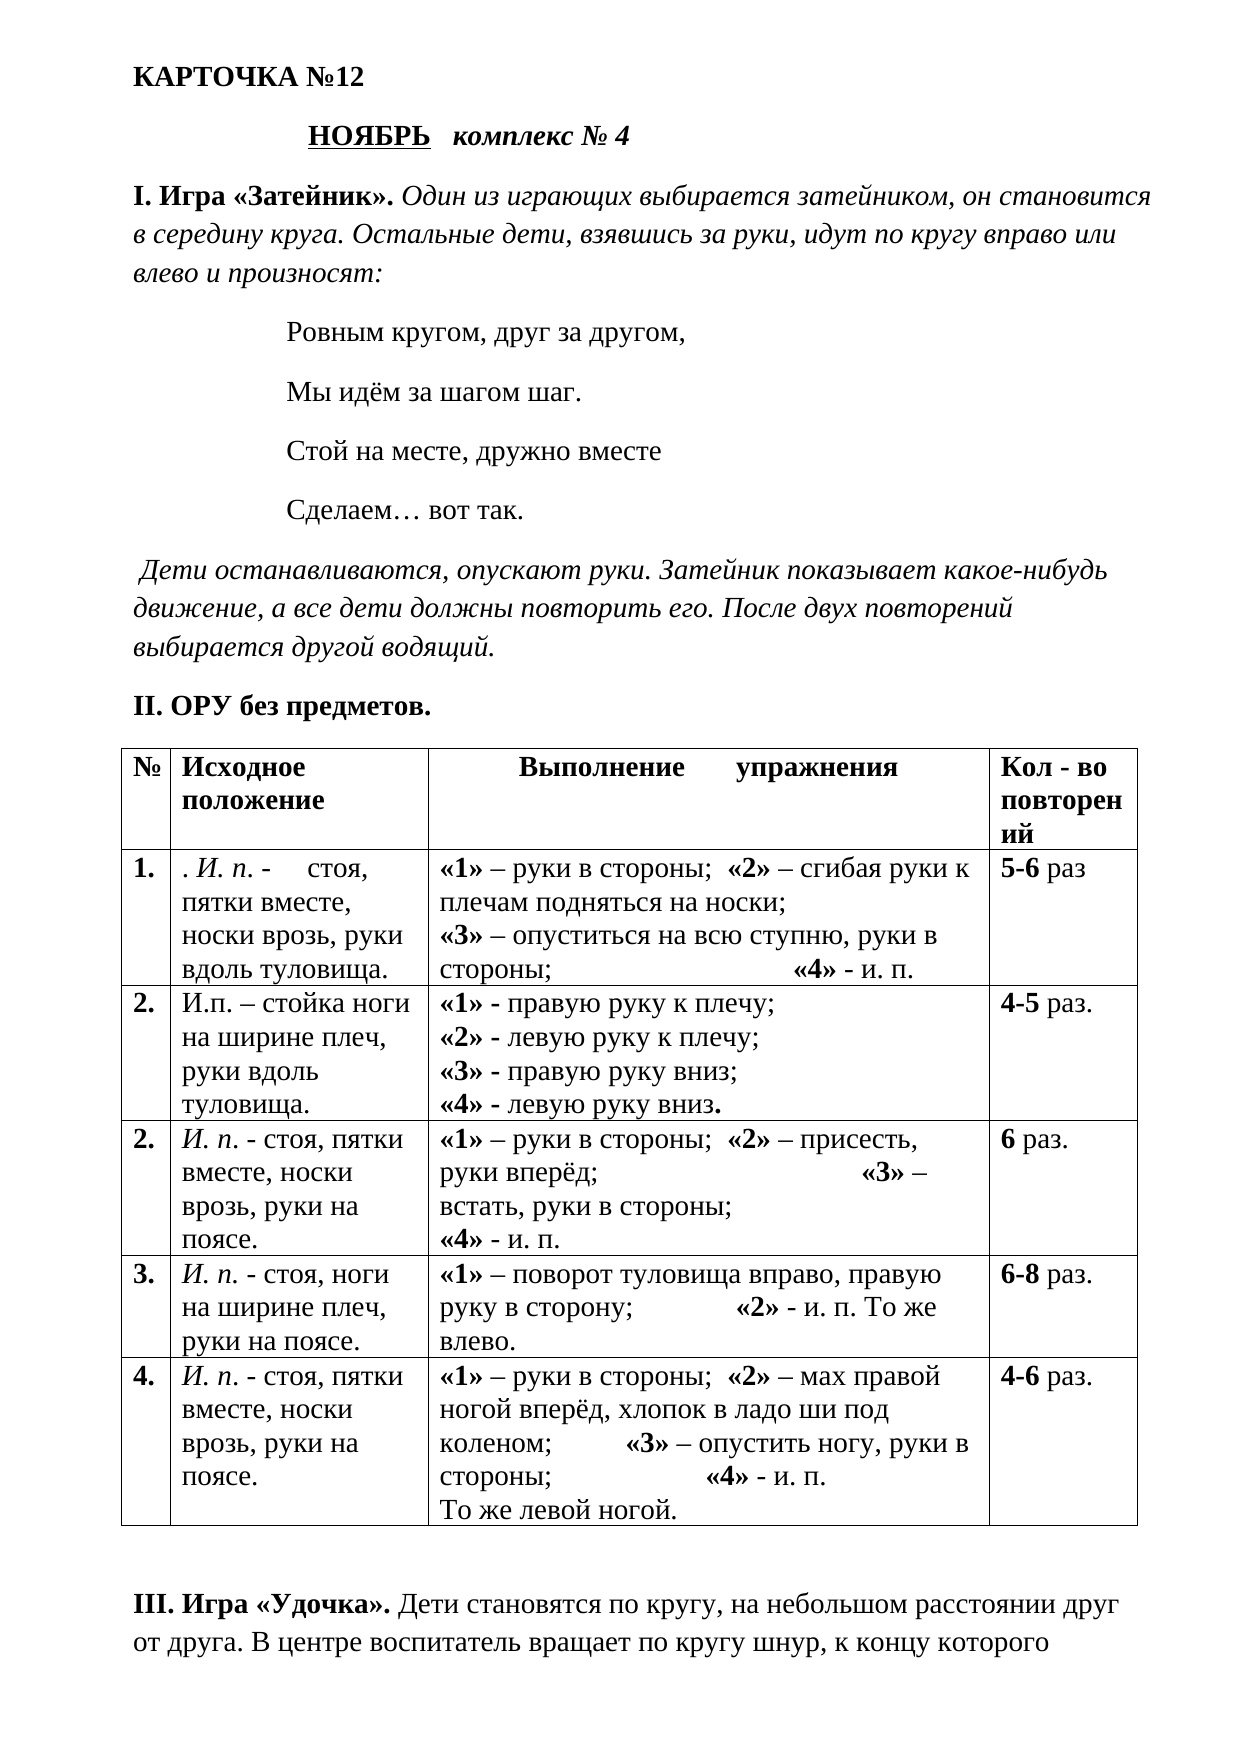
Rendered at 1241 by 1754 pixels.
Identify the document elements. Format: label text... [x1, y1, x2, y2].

table_header № [122, 749, 170, 849]
table_cell «1» – руки в стороны; «2» – мах правой ногой вперёд, хлопок в ладо ши под коленом; «3» – опустить ногу, руки в стороны; «4» - и. п. То же левой ногой. [429, 1358, 989, 1525]
table_cell И. п. - стоя, пятки вместе, носки врозь, руки на поясе. [171, 1121, 428, 1255]
text Сделаем… вот так. [133, 492, 1152, 526]
table_cell 4. [122, 1358, 170, 1525]
table_cell . И. п. - стоя, пятки вместе, носки врозь, руки вдоль туловища. [171, 850, 428, 984]
text Стой на месте, дружно вместе [133, 433, 1152, 467]
table_header Выполнение упражнения [429, 749, 989, 849]
table_header Исходное положение [171, 749, 428, 849]
table_cell 2. [122, 986, 170, 1120]
table_cell 6-8 раз. [990, 1256, 1137, 1357]
table_cell 4-5 раз. [990, 986, 1137, 1120]
text Мы идём за шагом шаг. [133, 374, 1152, 407]
table_cell 4-6 раз. [990, 1358, 1137, 1525]
table_cell 1. [122, 850, 170, 984]
table_cell 5-6 раз [990, 850, 1137, 984]
table_cell 2. [122, 1121, 170, 1255]
table_cell И. п. - стоя, пятки вместе, носки врозь, руки на поясе. [171, 1358, 428, 1525]
text НОЯБРЬ комплекс № 4 [133, 118, 1152, 152]
table_cell «1» - правую руку к плечу; «2» - левую руку к плечу; «3» - правую руку вниз; «4» - левую руку вниз. [429, 986, 989, 1120]
table_cell 6 раз. [990, 1121, 1137, 1255]
table_cell 3. [122, 1256, 170, 1357]
table_cell «1» – руки в стороны; «2» – сгибая руки к плечам подняться на носки; «3» – опуститься на всю ступню, руки в стороны; «4» - и. п. [429, 850, 989, 984]
table_cell «1» – поворот туловища вправо, правую руку в сторону; «2» - и. п. То же влево. [429, 1256, 989, 1357]
table_cell И.п. – стойка ноги на ширине плеч, руки вдоль туловища. [171, 986, 428, 1120]
table_header Кол - во повторений [990, 749, 1137, 849]
table_cell И. п. - стоя, ноги на ширине плеч, руки на поясе. [171, 1256, 428, 1357]
text Ровным кругом, друг за другом, [133, 314, 1152, 348]
text I. Игра «Затейник». Один из играющих выбирается затейником, он становится в середину круга. Остальные дети, взявшись за руки, идут по кругу вправо или влево и произносят: [133, 178, 1152, 288]
text II. ОРУ без предметов. [133, 688, 1152, 722]
text Дети останавливаются, опускают руки. Затейник показывает какое-нибудь движение, а все дети должны повторить его. После двух повторений выбирается другой водящий. [133, 552, 1152, 662]
text КАРТОЧКА №12 [133, 59, 1152, 93]
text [133, 1586, 1152, 1658]
table_cell «1» – руки в стороны; «2» – присесть, руки вперёд; «3» – встать, руки в стороны; «4» - и. п. [429, 1121, 989, 1255]
